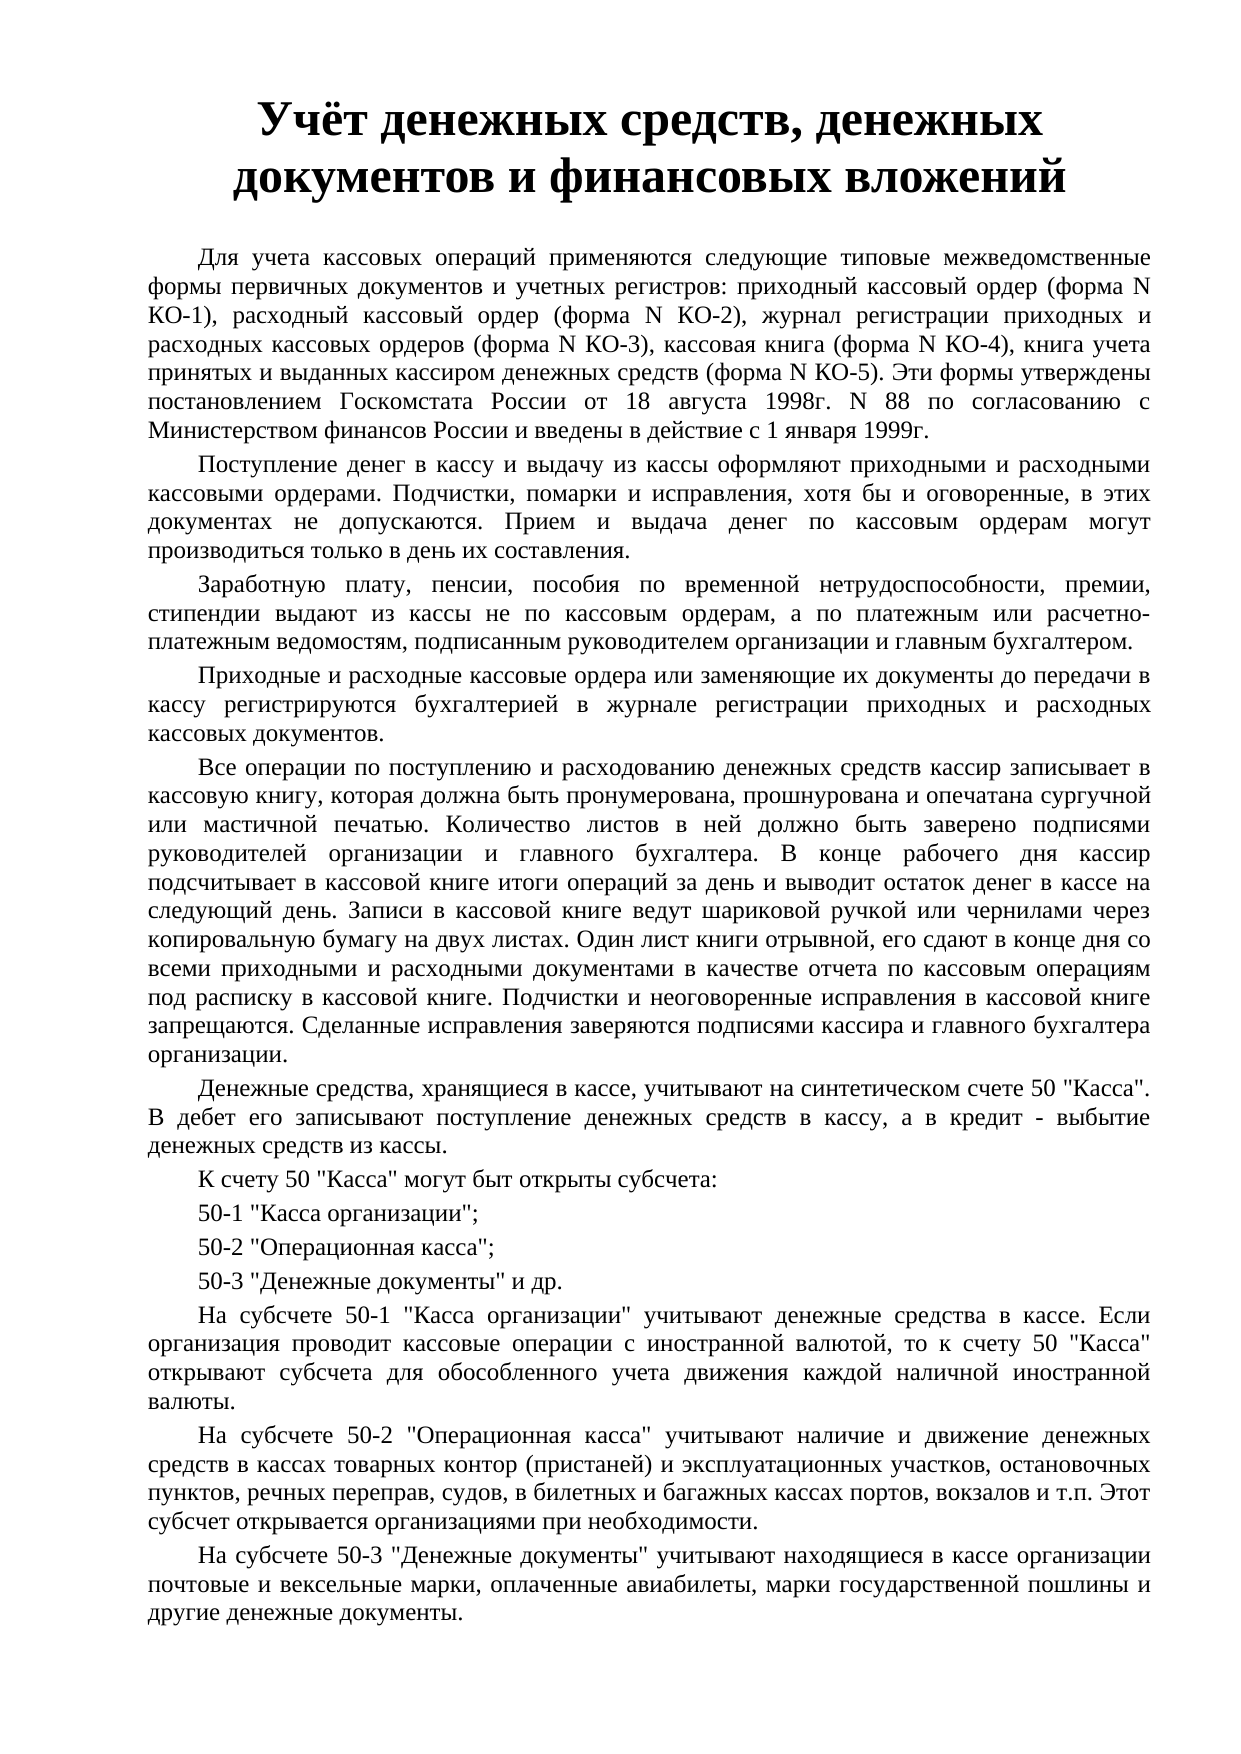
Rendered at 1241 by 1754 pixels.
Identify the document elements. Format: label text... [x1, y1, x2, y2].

text Поступление денег в кассу и выдачу из кассы оформляют приходными и расходными кассовыми ордерами. Подчистки, помарки и исправления, хотя бы и оговоренные, в этих документах не допускаются. Прием и выдача денег по кассовым ордерам могут производиться только в день их составления. [148, 449, 1152, 564]
text Для учета кассовых операций применяются следующие типовые межведомственные формы первичных документов и учетных регистров: приходный кассовый ордер (форма N КО-1), расходный кассовый ордер (форма N КО-2), журнал регистрации приходных и расходных кассовых ордеров (форма N КО-3), кассовая книга (форма N КО-4), книга учета принятых и выданных кассиром денежных средств (форма N КО-5). Эти формы утверждены постановлением Госкомстата России от 18 августа 1998г. N 88 по согласованию с Министерством финансов России и введены в действие с 1 января 1999г. [148, 242, 1152, 444]
text К счету 50 "Касса" могут быт открыты субсчета: [148, 1164, 1152, 1193]
text Приходные и расходные кассовые ордера или заменяющие их документы до передачи в кассу регистрируются бухгалтерией в журнале регистрации приходных и расходных кассовых документов. [148, 660, 1152, 747]
text Заработную плату, пенсии, пособия по временной нетрудоспособности, премии, стипендии выдают из кассы не по кассовым ордерам, а по платежным или расчетно-платежным ведомостям, подписанным руководителем организации и главным бухгалтером. [148, 569, 1152, 655]
text На субсчете 50-2 "Операционная касса" учитывают наличие и движение денежных средств в кассах товарных контор (пристаней) и эксплуатационных участков, остановочных пунктов, речных переправ, судов, в билетных и багажных кассах портов, вокзалов и т.п. Этот субсчет открывается организациями при необходимости. [148, 1420, 1152, 1535]
subtitle Учёт денежных средств, денежных документов и финансовых вложений [148, 88, 1152, 203]
text Денежные средства, хранящиеся в кассе, учитывают на синтетическом счете 50 "Касса". В дебет его записывают поступление денежных средств в кассу, а в кредит - выбытие денежных средств из кассы. [148, 1073, 1152, 1159]
text 50-1 "Касса организации"; [148, 1198, 1152, 1227]
text 50-2 "Операционная касса"; [148, 1232, 1152, 1261]
text На субсчете 50-3 "Денежные документы" учитывают находящиеся в кассе организации почтовые и вексельные марки, оплаченные авиабилеты, марки государственной пошлины и другие денежные документы. [148, 1540, 1152, 1626]
text Все операции по поступлению и расходованию денежных средств кассир записывает в кассовую книгу, которая должна быть пронумерована, прошнурована и опечатана сургучной или мастичной печатью. Количество листов в ней должно быть заверено подписями руководителей организации и главного бухгалтера. В конце рабочего дня кассир подсчитывает в кассовой книге итоги операций за день и выводит остаток денег в кассе на следующий день. Записи в кассовой книге ведут шариковой ручкой или чернилами через копировальную бумагу на двух листах. Один лист книги отрывной, его сдают в конце дня со всеми приходными и расходными документами в качестве отчета по кассовым операциям под расписку в кассовой книге. Подчистки и неоговоренные исправления в кассовой книге запрещаются. Сделанные исправления заверяются подписями кассира и главного бухгалтера организации. [148, 752, 1152, 1068]
text 50-3 "Денежные документы" и др. [148, 1266, 1152, 1295]
text На субсчете 50-1 "Касса организации" учитывают денежные средства в кассе. Если организация проводит кассовые операции с иностранной валютой, то к счету 50 "Касса" открывают субсчета для обособленного учета движения каждой наличной иностранной валюты. [148, 1300, 1152, 1415]
